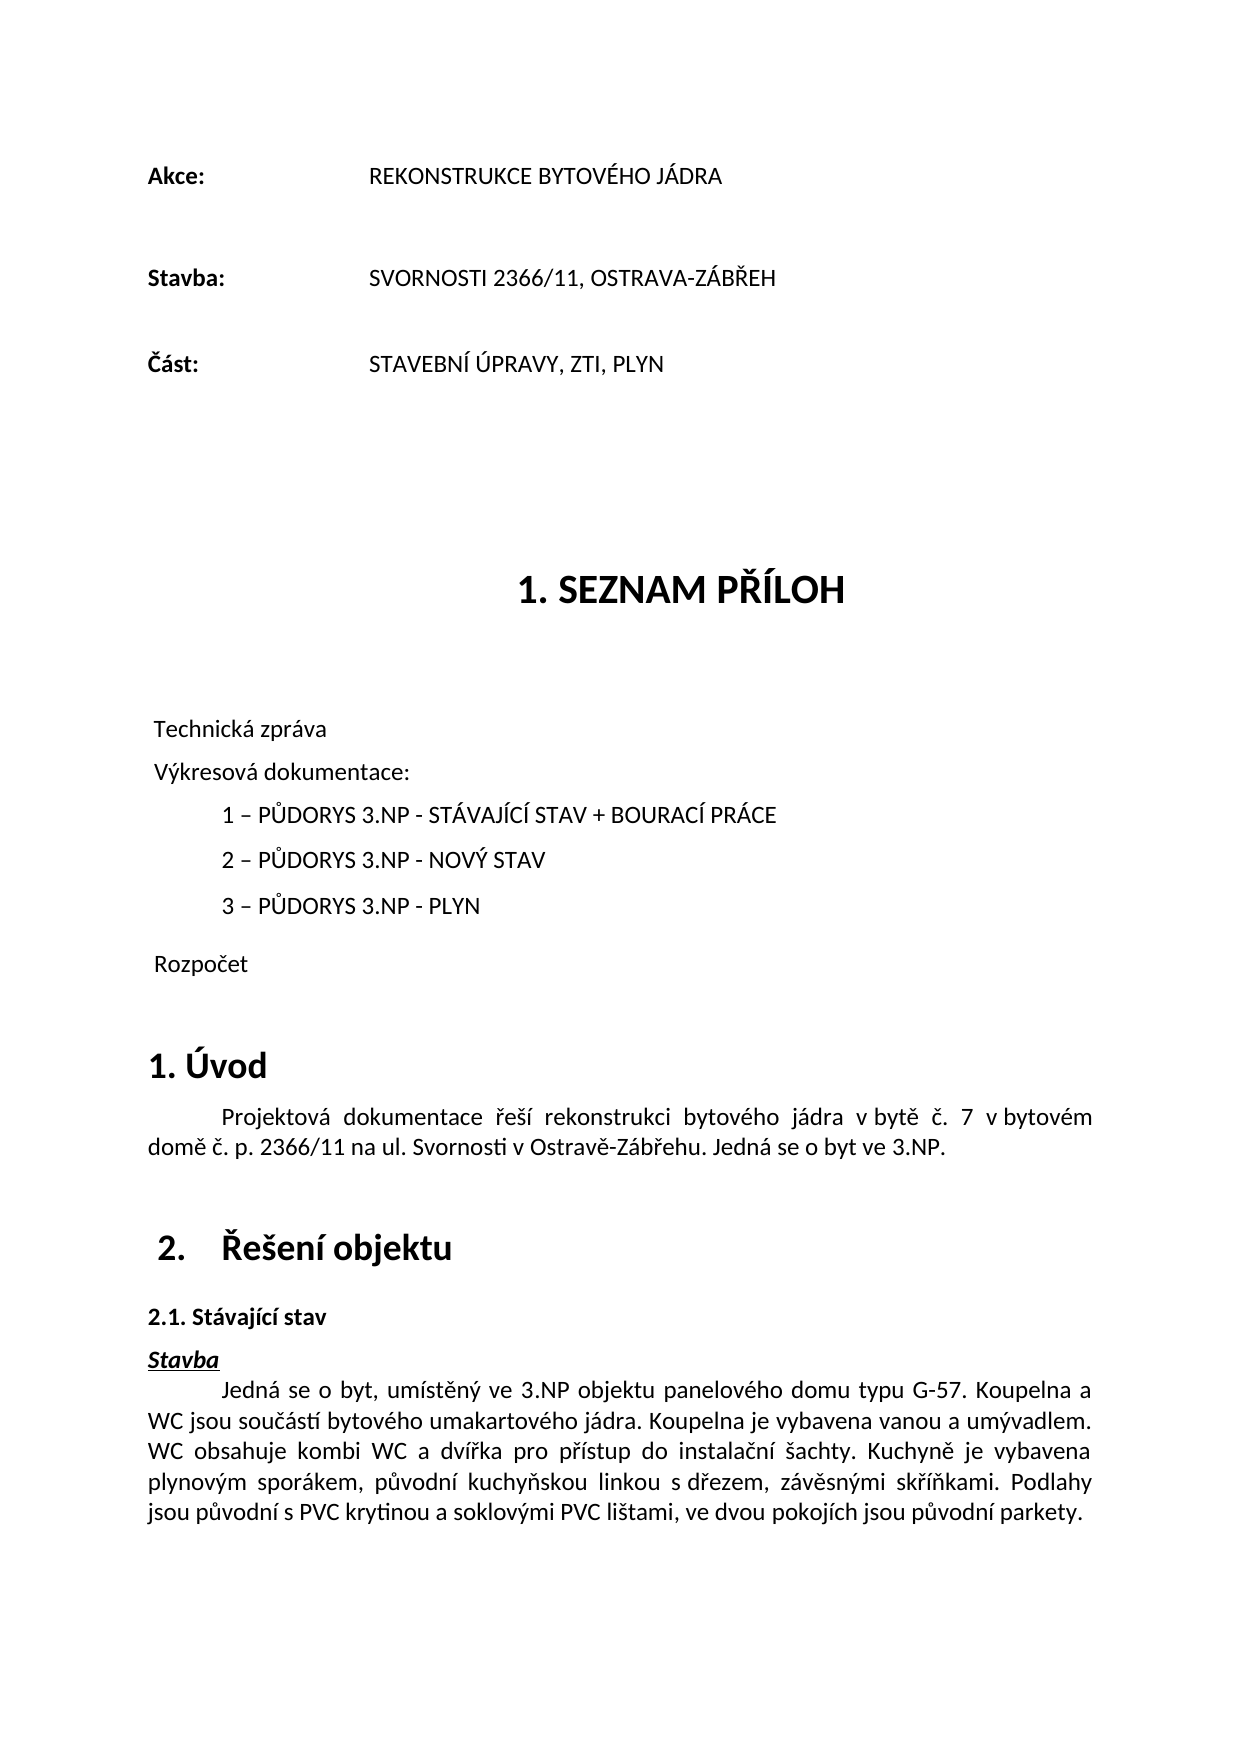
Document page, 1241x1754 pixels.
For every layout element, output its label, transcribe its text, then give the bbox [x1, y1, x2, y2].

text Stavba [148, 1344, 1093, 1374]
text 3 – PŮDORYS 3.NP - PLYN [148, 890, 1093, 921]
text 1. Úvod [148, 1042, 1093, 1088]
text Část: STAVEBNÍ ÚPRAVY, ZTI, PLYN [148, 348, 1093, 379]
list Řešení objektu [157, 1224, 1093, 1270]
text 1. SEZNAM PŘÍLOH [441, 563, 1093, 614]
text 2 – PŮDORYS 3.NP - NOVÝ STAV [148, 845, 1093, 875]
text 2.1. Stávající stav [148, 1301, 1093, 1331]
text Stavba: SVORNOSTI 2366/11, OSTRAVA-ZÁBŘEH [148, 262, 1093, 293]
text Technická zpráva [148, 713, 1093, 743]
text Akce: REKONSTRUKCE BYTOVÉHO JÁDRA [148, 160, 1093, 191]
text Výkresová dokumentace: [154, 756, 1093, 786]
text Jedná se o byt, umístěný ve 3.NP objektu panelového domu typu G-57. Koupelna a WC jsou součástí bytového umakartového jádra. Koupelna je vybavena vanou a umývadlem. WC obsahuje kombi WC a dvířka pro přístup do instalační šachty. Kuchyně je vybavena plynovým sporákem, původní kuchyňskou linkou s dřezem, závěsnými skříňkami. Podlahy jsou původní s PVC krytinou a soklovými PVC lištami, ve dvou pokojích jsou původní parkety. [148, 1374, 1093, 1527]
text 1 – PŮDORYS 3.NP - STÁVAJÍCÍ STAV + BOURACÍ PRÁCE [148, 799, 1093, 829]
text Projektová dokumentace řeší rekonstrukci bytového jádra v bytě č. 7 v bytovém domě č. p. 2366/11 na ul. Svornosti v Ostravě-Zábřehu. Jedná se o byt ve 3.NP. [148, 1101, 1093, 1162]
text Rozpočet [154, 949, 1093, 979]
